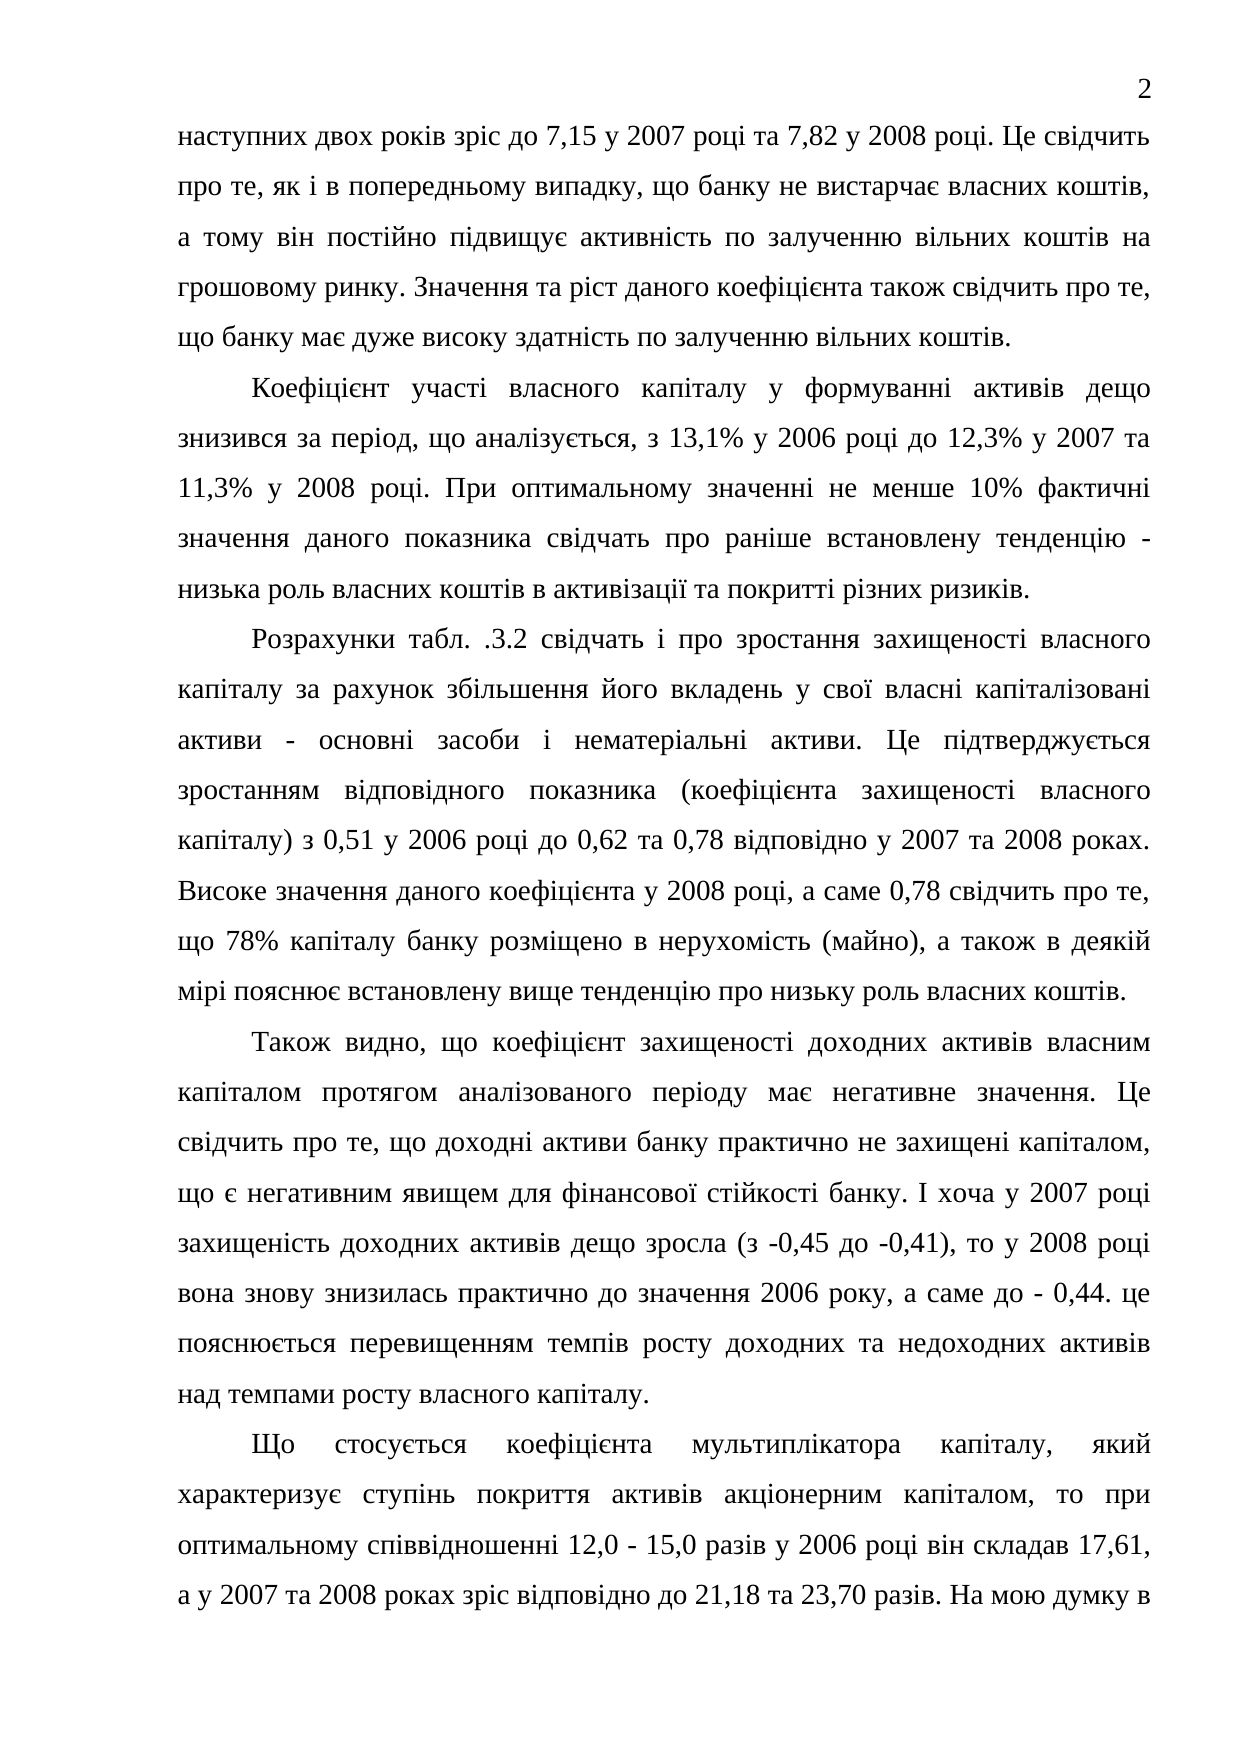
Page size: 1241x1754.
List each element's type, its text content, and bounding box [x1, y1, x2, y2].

text Коефіцієнт участі власного капіталу у формуванні активів дещо знизився за період, що аналізується, з 13,1% у 2006 році до 12,3% у 2007 та 11,3% у 2008 році. При оптимальному значенні не менше 10% фактичні значення даного показника свідчать про раніше встановлену тенденцію - низька роль власних коштів в активізації та покритті різних ризиків. [177, 370, 1152, 604]
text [177, 118, 1152, 353]
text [177, 1426, 1152, 1611]
text Розрахунки табл. .3.2 свідчать і про зростання захищеності власного капіталу за рахунок збільшення його вкладень у свої власні капіталізовані активи - основні засоби і нематеріальні активи. Це підтверджується зростанням відповідного показника (коефіцієнта захищеності власного капіталу) з 0,51 у 2006 році до 0,62 та 0,78 відповідно у 2007 та 2008 роках. Високе значення даного коефіцієнта у 2008 році, а саме 0,78 свідчить про те, що 78% капіталу банку розміщено в нерухомість (майно), а також в деякій мірі пояснює встановлену вище тенденцію про низьку роль власних коштів. [177, 621, 1152, 1007]
text Також видно, що коефіцієнт захищеності доходних активів власним капіталом протягом аналізованого періоду має негативне значення. Це свідчить про те, що доходні активи банку практично не захищені капіталом, що є негативним явищем для фінансової стійкості банку. І хоча у 2007 році захищеність доходних активів дещо зросла (з -0,45 до -0,41), то у 2008 році вона знову знизилась практично до значення 2006 року, а саме до - 0,44. це пояснюється перевищенням темпів росту доходних та недоходних активів над темпами росту власного капіталу. [177, 1024, 1152, 1409]
